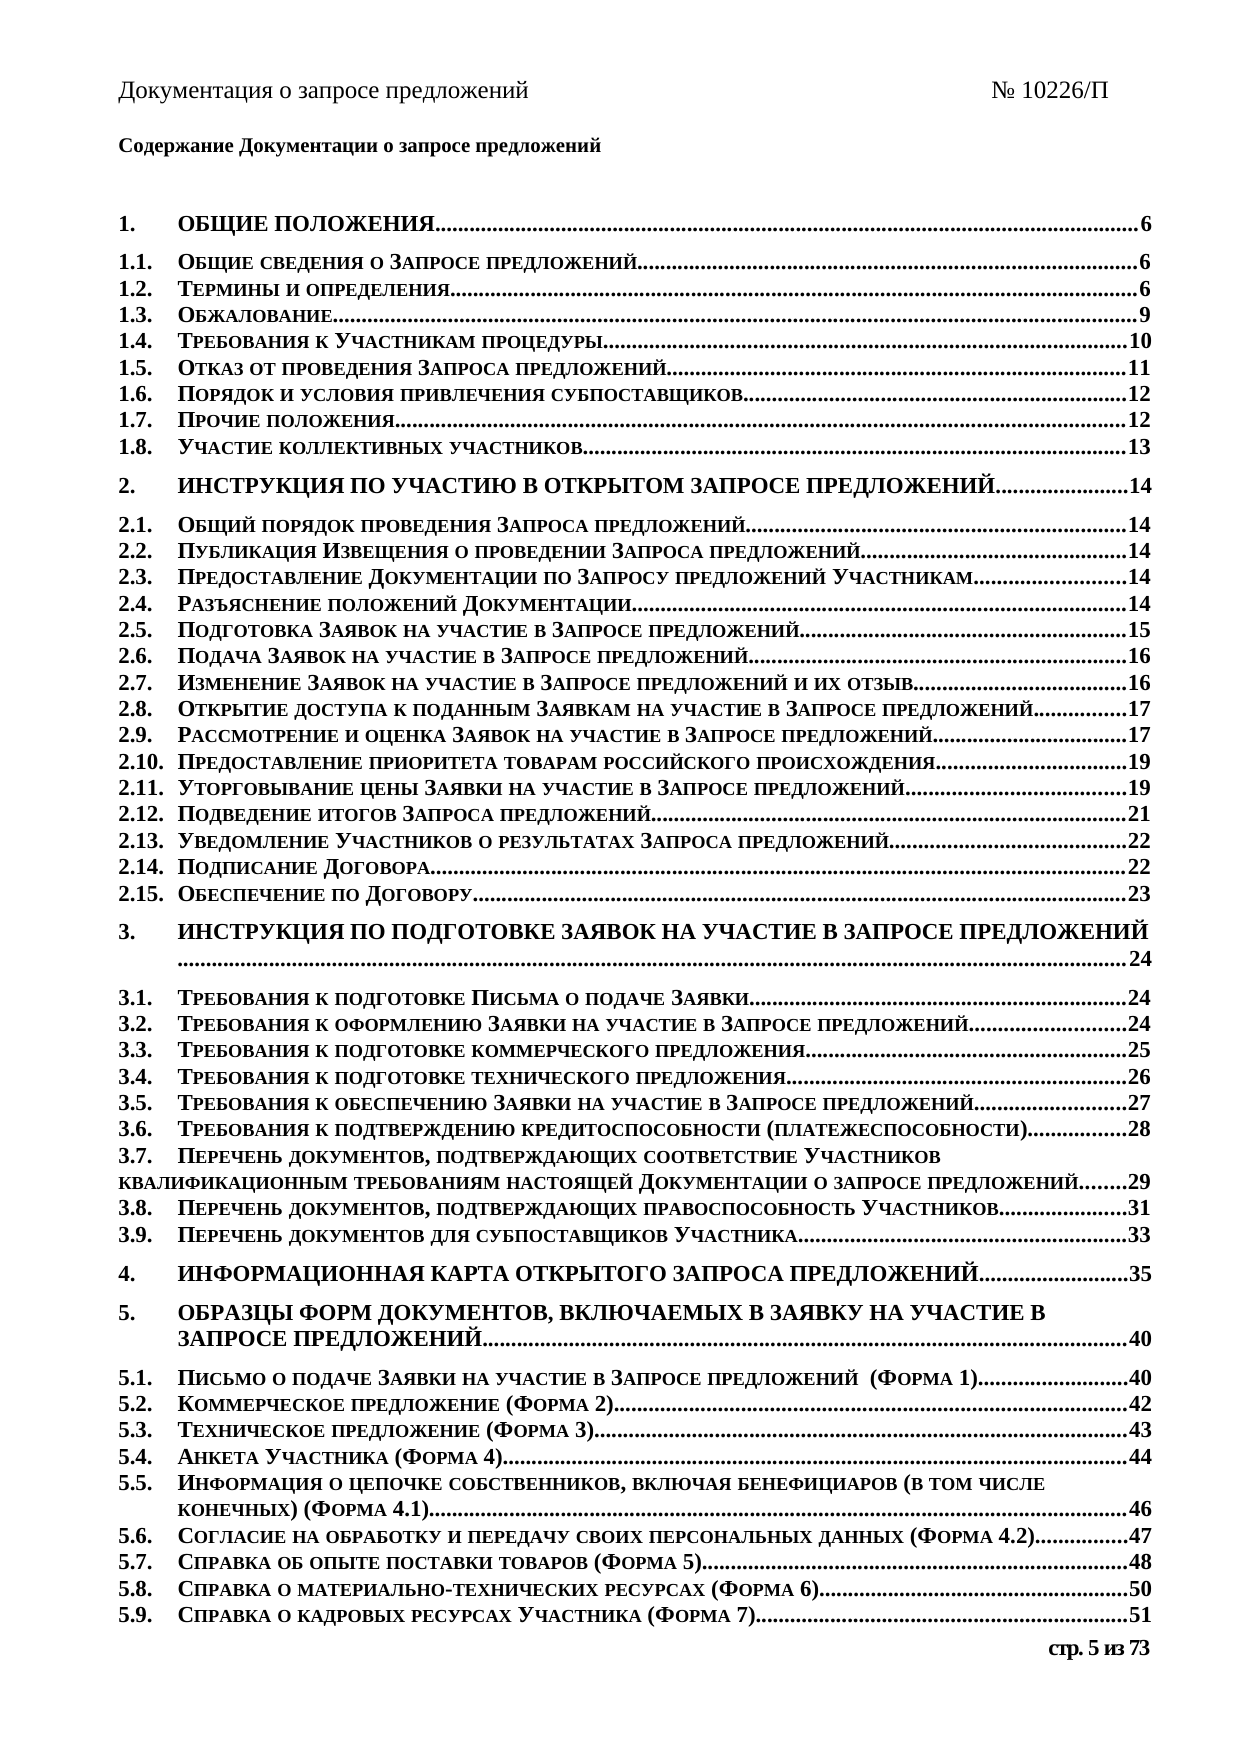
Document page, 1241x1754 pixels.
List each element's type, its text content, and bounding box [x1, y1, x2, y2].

text 5.9. Справка о кадровых ресурсах Участника (Форма 7) 51 [118, 1601, 1152, 1627]
text 1. ОБЩИЕ ПОЛОЖЕНИЯ 6 [118, 209, 1152, 236]
text 5.4. Анкета Участника (Форма 4) 44 [118, 1443, 1152, 1469]
text 3.4. Требования к подготовке технического предложения 26 [118, 1063, 1152, 1089]
text 2.13. Уведомление Участников о результатах Запроса предложений 22 [118, 827, 1152, 853]
text 4. ИНФОРМАЦИОННАЯ КАРТА ОТКРЫТОГО ЗАПРОСА ПРЕДЛОЖЕНИЙ 35 [118, 1260, 1152, 1286]
text 1.1. Общие сведения о Запросе предложений 6 [118, 248, 1152, 275]
text 2.11. Уторговывание цены Заявки на участие в Запросе предложений 19 [118, 774, 1152, 801]
text Содержание Документации о запросе предложений [118, 132, 1152, 157]
text 2.8. Открытие доступа к поданным Заявкам на участие в Запросе предложений. 17 [118, 695, 1152, 721]
text 2.5. Подготовка Заявок на участие в Запросе предложений 15 [118, 616, 1152, 642]
text 2.2. Публикация Извещения о проведении Запроса предложений 14 [118, 537, 1152, 563]
text 2.3. Предоставление Документации по Запросу предложений Участникам 14 [118, 563, 1152, 590]
text 1.5. Отказ от проведения Запроса предложений 11 [118, 354, 1152, 380]
text 5.1. Письмо о подаче Заявки на участие в Запросе предложений (Форма 1) 40 [118, 1364, 1152, 1390]
text 1.8. Участие коллективных участников 13 [118, 433, 1152, 459]
text 3. ИНСТРУКЦИЯ ПО ПОДГОТОВКЕ ЗАЯВОК НА УЧАСТИЕ В ЗАПРОСЕ ПРЕДЛОЖЕНИЙ 24 [118, 918, 1152, 971]
text 5.2. Коммерческое предложение (Форма 2) 42 [118, 1390, 1152, 1416]
text 2.15. Обеспечение по Договору 23 [118, 879, 1152, 906]
text 5.3. Техническое предложение (Форма 3) 43 [118, 1416, 1152, 1443]
text 2.14. Подписание Договора 22 [118, 853, 1152, 879]
text 1.3. Обжалование 9 [118, 301, 1152, 327]
text 5.7. Справка об опыте поставки товаров (Форма 5) 48 [118, 1548, 1152, 1574]
text 2.10. Предоставление приоритета товарам российского происхождения 19 [118, 748, 1152, 774]
text 3.8. Перечень документов, подтверждающих правоспособность Участников 31 [118, 1194, 1152, 1221]
text 1.6. Порядок и условия привлечения субпоставщиков 12 [118, 380, 1152, 407]
text 5. ОБРАЗЦЫ ФОРМ ДОКУМЕНТОВ, ВКЛЮЧАЕМЫХ В ЗАЯВКУ НА УЧАСТИЕ В ЗАПРОСЕ ПРЕДЛОЖЕНИЙ 40 [118, 1298, 1152, 1351]
text 2. ИНСТРУКЦИЯ ПО УЧАСТИЮ В ОТКРЫТОМ ЗАПРОСЕ ПРЕДЛОЖЕНИЙ. 14 [118, 472, 1152, 498]
text 2.6. Подача Заявок на участие в Запросе предложений 16 [118, 642, 1152, 669]
text 1.4. Требования к Участникам процедуры 10 [118, 327, 1152, 354]
text 2.1. Общий порядок проведения Запроса предложений 14 [118, 511, 1152, 537]
text 5.6. Согласие на обработку и передачу своих персональных данных (Форма 4.2). 47 [118, 1522, 1152, 1548]
text 3.7. Перечень документов, подтверждающих соответствие Участников квалификационным требованиям настоящей Документации о запросе предложений 29 [118, 1142, 1152, 1194]
text 3.2. Требования к оформлению Заявки на участие в Запросе предложений 24 [118, 1010, 1152, 1036]
text 2.4. Разъяснение положений Документации 14 [118, 590, 1152, 616]
text 5.8. Справка о материально-технических ресурсах (Форма 6) 50 [118, 1574, 1152, 1601]
text 3.9. Перечень документов для субпоставщиков Участника 33 [118, 1221, 1152, 1247]
text 3.6. Требования к подтверждению кредитоспособности (платежеспособности) 28 [118, 1115, 1152, 1142]
text 3.3. Требования к подготовке коммерческого предложения 25 [118, 1036, 1152, 1063]
text 2.12. Подведение итогов Запроса предложений 21 [118, 801, 1152, 827]
text 2.9. Рассмотрение и оценка Заявок на участие в Запросе предложений 17 [118, 721, 1152, 748]
text 3.5. Требования к обеспечению Заявки на участие в Запросе предложений 27 [118, 1089, 1152, 1115]
text 5.5. Информация о цепочке собственников, включая бенефициаров (в том числе конечных) (Форма 4.1) 46 [118, 1469, 1152, 1522]
text 1.2. Термины и определения 6 [118, 275, 1152, 301]
text 3.1. Требования к подготовке Письма о подаче Заявки 24 [118, 984, 1152, 1010]
text 1.7. Прочие положения 12 [118, 407, 1152, 433]
text 2.7. Изменение Заявок на участие в Запросе предложений и их отзыв 16 [118, 669, 1152, 695]
